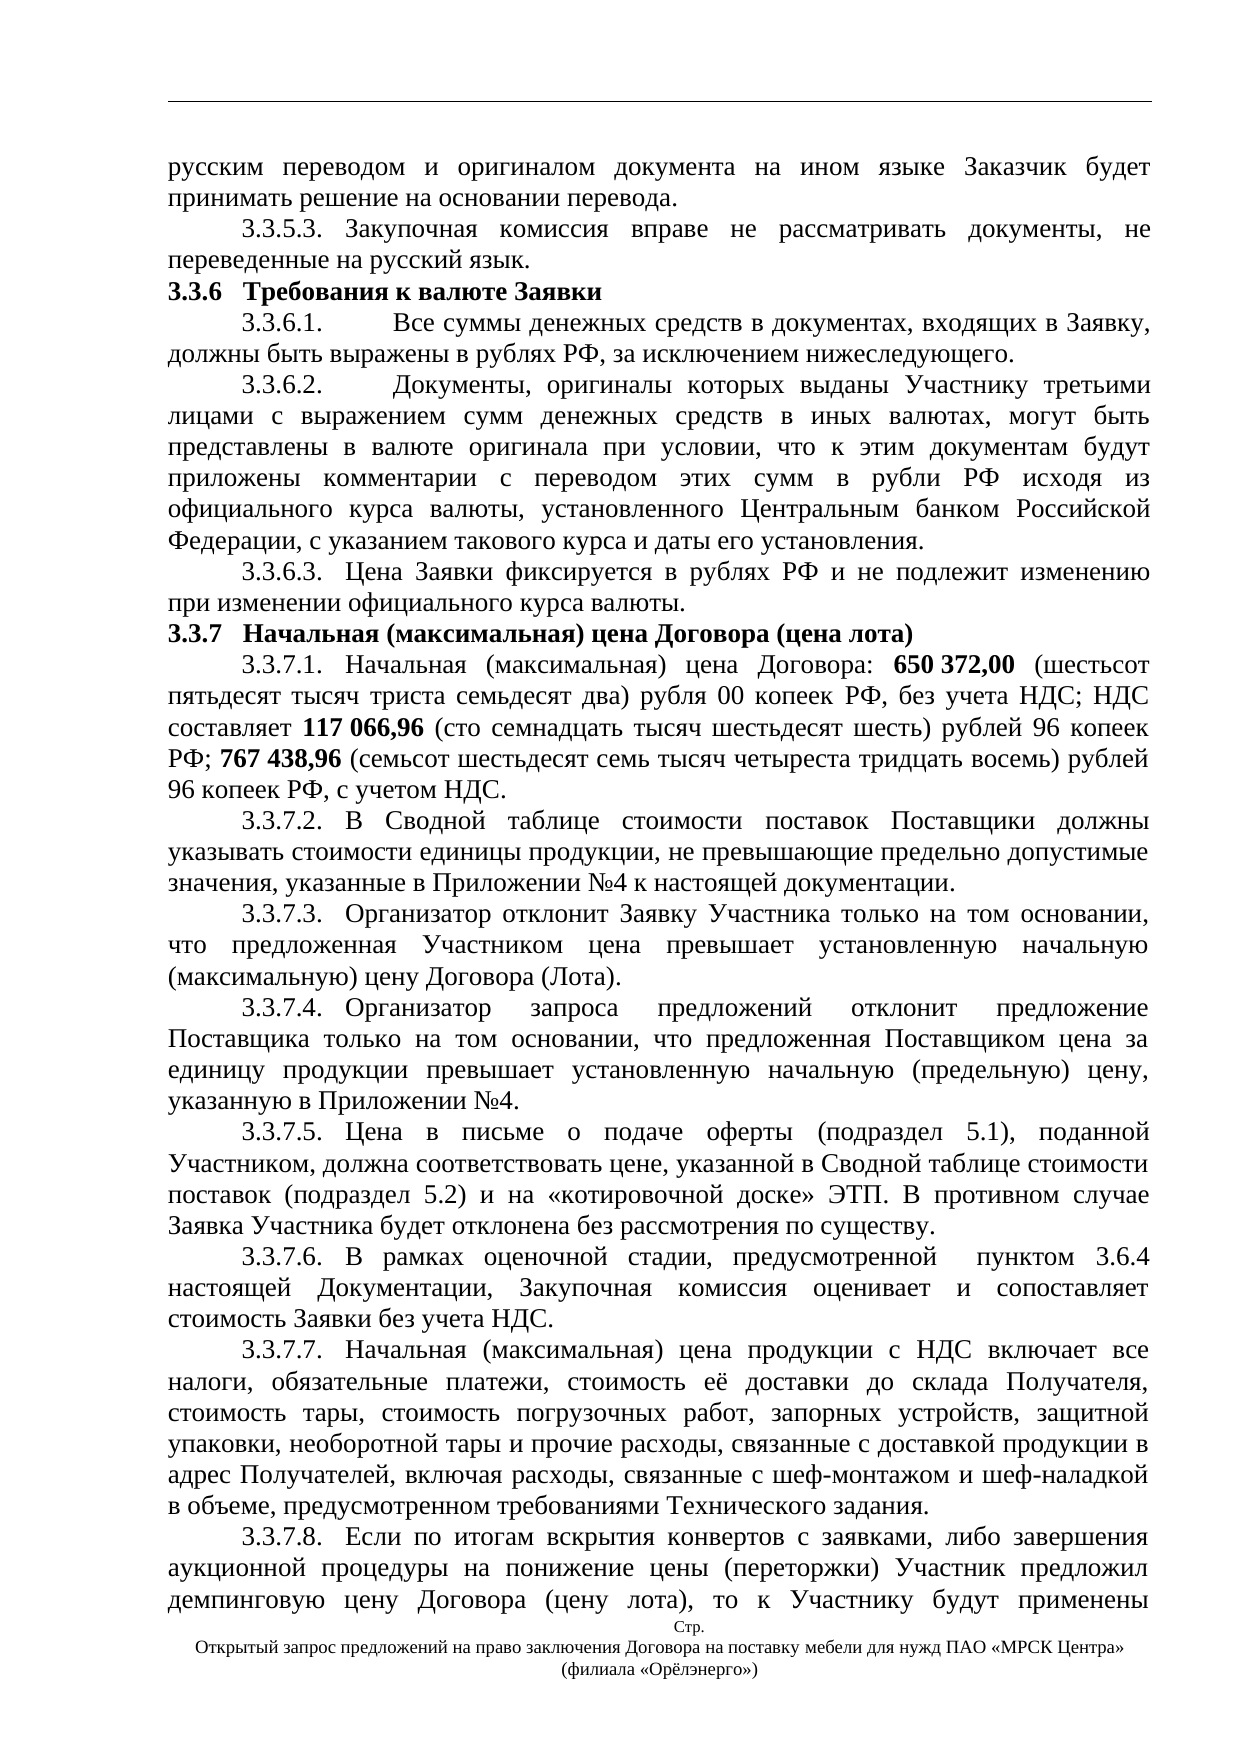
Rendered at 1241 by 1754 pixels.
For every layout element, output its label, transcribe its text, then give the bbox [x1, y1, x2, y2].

list Цена Заявки фиксируется в рублях РФ и не подлежит изменению при изменении официального курса валюты. [168, 555, 1152, 617]
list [168, 1520, 1150, 1614]
list Закупочная комиссия вправе не рассматривать документы, не переведенные на русский язык. [168, 212, 1152, 274]
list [168, 150, 1152, 212]
list Начальная (максимальная) цена Договора: 650 372,00 (шестьсот пятьдесят тысяч триста семьдесят два) рубля 00 копеек РФ, без учета НДС; НДС составляет 117 066,96 (сто семнадцать тысяч шестьдесят шесть) рублей 96 копеек РФ; 767 438,96 (семьсот шестьдесят семь тысяч четыреста тридцать восемь) рублей 96 копеек РФ, с учетом НДС. [168, 648, 1150, 804]
list Организатор запроса предложений отклонит предложение Поставщика только на том основании, что предложенная Поставщиком цена за единицу продукции превышает установленную начальную (предельную) цену, указанную в Приложении №4. [168, 991, 1150, 1116]
list Организатор отклонит Заявку Участника только на том основании, что предложенная Участником цена превышает установленную начальную (максимальную) цену Договора (Лота). [168, 897, 1150, 991]
list Все суммы денежных средств в документах, входящих в Заявку, должны быть выражены в рублях РФ, за исключением нижеследующего. [168, 306, 1152, 368]
list Цена в письме о подаче оферты (подраздел 5.1), поданной Участником, должна соответствовать цене, указанной в Сводной таблице стоимости поставок (подраздел 5.2) и на «котировочной доске» ЭТП. В противном случае Заявка Участника будет отклонена без рассмотрения по существу. [168, 1116, 1150, 1240]
subtitle Начальная (максимальная) цена Договора (цена лота) [168, 617, 1152, 648]
list Документы, оригиналы которых выданы Участнику третьими лицами с выражением сумм денежных средств в иных валютах, могут быть представлены в валюте оригинала при условии, что к этим документам будут приложены комментарии с переводом этих сумм в рубли РФ исходя из официального курса валюты, установленного Центральным банком Российской Федерации, с указанием такового курса и даты его установления. [168, 368, 1152, 555]
list В рамках оценочной стадии, предусмотренной пунктом 3.6.4 настоящей Документации, Закупочная комиссия оценивает и сопоставляет стоимость Заявки без учета НДС. [168, 1240, 1150, 1333]
list Начальная (максимальная) цена продукции с НДС включает все налоги, обязательные платежи, стоимость её доставки до склада Получателя, стоимость тары, стоимость погрузочных работ, запорных устройств, защитной упаковки, необоротной тары и прочие расходы, связанные с доставкой продукции в адрес Получателей, включая расходы, связанные с шеф-монтажом и шеф-наладкой в объеме, предусмотренном требованиями Технического задания. [168, 1333, 1150, 1520]
list В Сводной таблице стоимости поставок Поставщики должны указывать стоимости единицы продукции, не превышающие предельно допустимые значения, указанные в Приложении №4 к настоящей документации. [168, 804, 1150, 897]
subtitle Требования к валюте Заявки [168, 274, 1152, 306]
